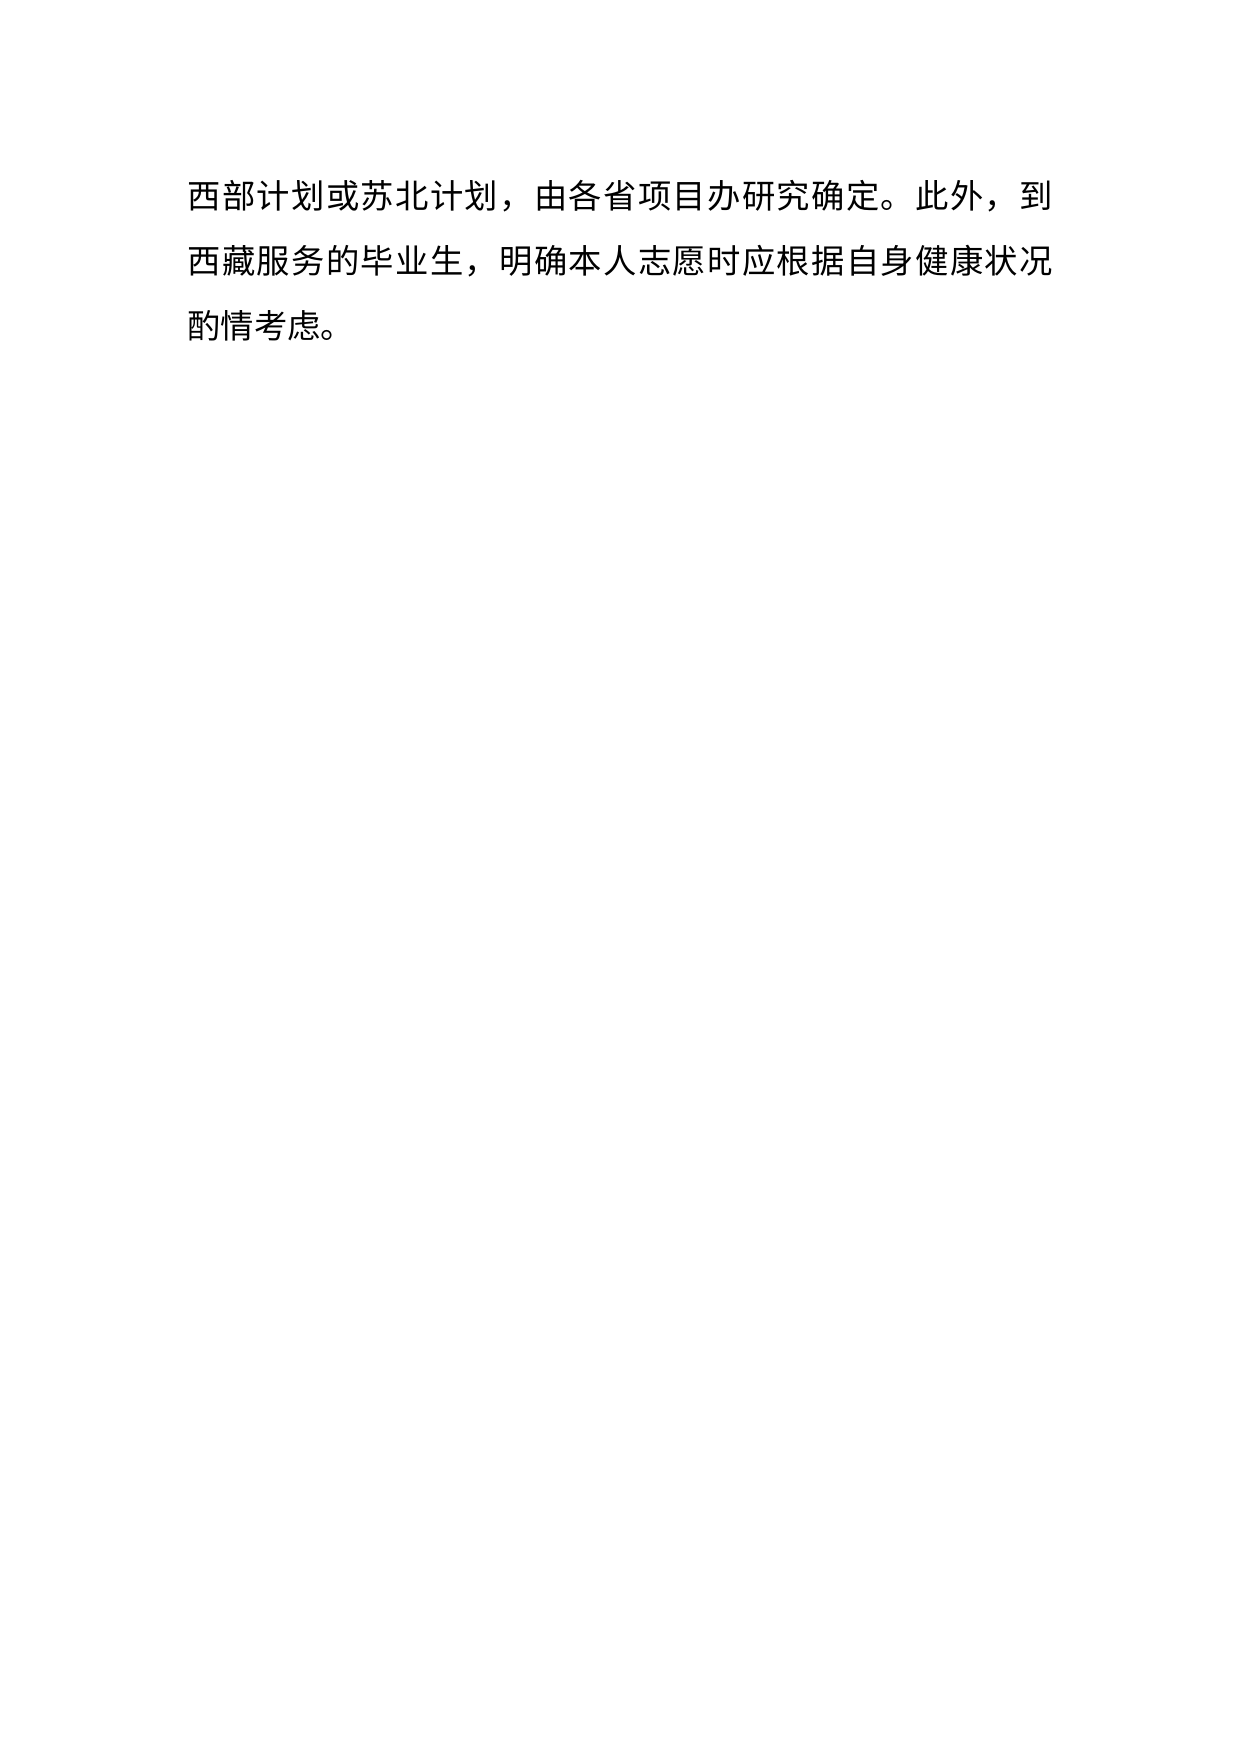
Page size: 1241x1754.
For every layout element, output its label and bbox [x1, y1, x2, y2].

text [187, 162, 1053, 357]
